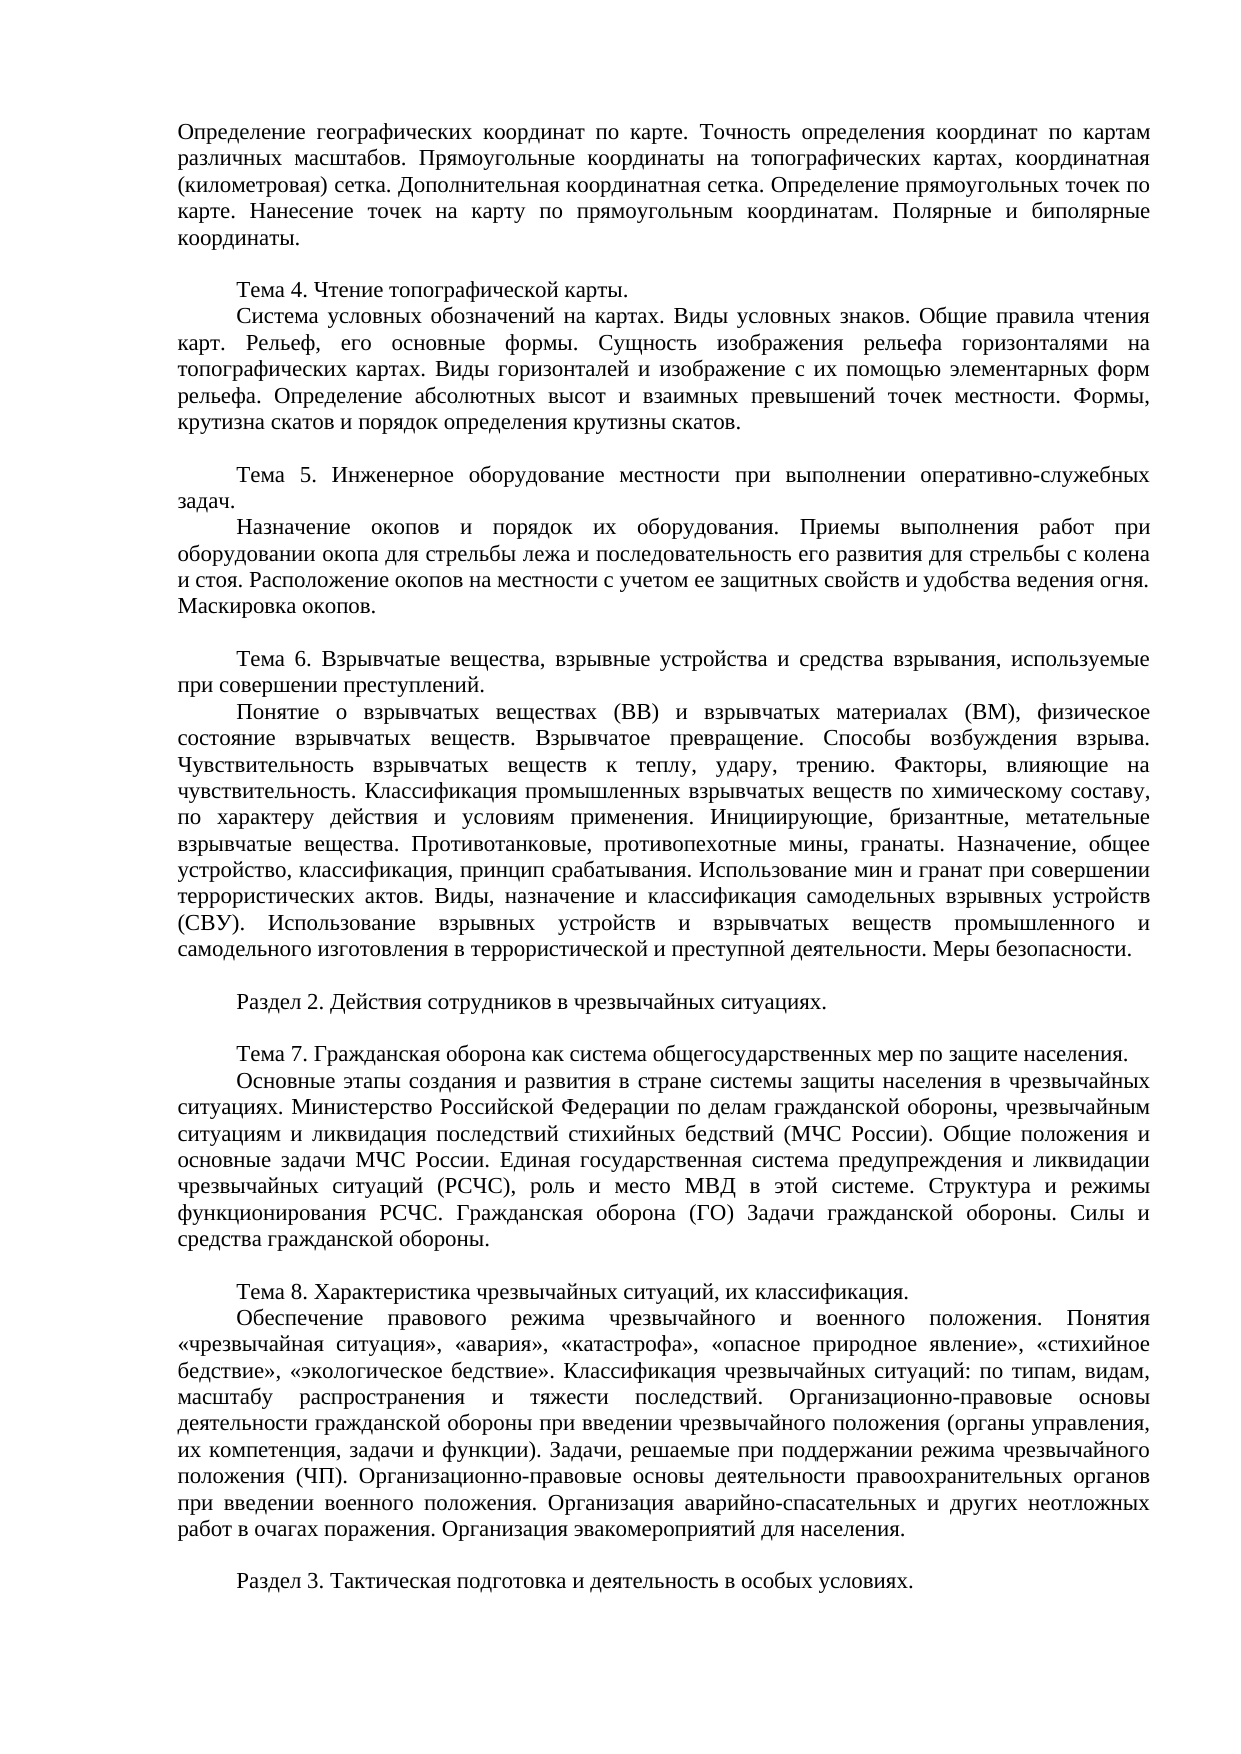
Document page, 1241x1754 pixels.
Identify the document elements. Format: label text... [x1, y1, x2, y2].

text Тема 7. Гражданская оборона как система общегосударственных мер по защите населения. [177, 1041, 1152, 1067]
text Тема 6. Взрывчатые вещества, взрывные устройства и средства взрывания, используемые при совершении преступлений. [177, 645, 1152, 698]
text Назначение окопов и порядок их оборудования. Приемы выполнения работ при оборудовании окопа для стрельбы лежа и последовательность его развития для стрельбы с колена и стоя. Расположение окопов на местности с учетом ее защитных свойств и удобства ведения огня. Маскировка окопов. [177, 513, 1152, 619]
text Тема 5. Инженерное оборудование местности при выполнении оперативно-служебных задач. [177, 461, 1152, 513]
text Тема 8. Характеристика чрезвычайных ситуаций, их классификация. [177, 1278, 1152, 1304]
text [177, 118, 1152, 250]
text Система условных обозначений на картах. Виды условных знаков. Общие правила чтения карт. Рельеф, его основные формы. Сущность изображения рельефа горизонталями на топографических картах. Виды горизонталей и изображение с их помощью элементарных форм рельефа. Определение абсолютных высот и взаимных превышений точек местности. Формы, крутизна скатов и порядок определения крутизны скатов. [177, 303, 1152, 434]
text Раздел 2. Действия сотрудников в чрезвычайных ситуациях. [177, 988, 1152, 1014]
text Понятие о взрывчатых веществах (ВВ) и взрывчатых материалах (ВМ), физическое состояние взрывчатых веществ. Взрывчатое превращение. Способы возбуждения взрыва. Чувствительность взрывчатых веществ к теплу, удару, трению. Факторы, влияющие на чувствительность. Классификация промышленных взрывчатых веществ по химическому составу, по характеру действия и условиям применения. Инициирующие, бризантные, метательные взрывчатые вещества. Противотанковые, противопехотные мины, гранаты. Назначение, общее устройство, классификация, принцип срабатывания. Использование мин и гранат при совершении террористических актов. Виды, назначение и классификация самодельных взрывных устройств (СВУ). Использование взрывных устройств и взрывчатых веществ промышленного и самодельного изготовления в террористической и преступной деятельности. Меры безопасности. [177, 698, 1152, 961]
text Тема 4. Чтение топографической карты. [177, 276, 1152, 303]
text Раздел 3. Тактическая подготовка и деятельность в особых условиях. [177, 1568, 1152, 1594]
text Основные этапы создания и развития в стране системы защиты населения в чрезвычайных ситуациях. Министерство Российской Федерации по делам гражданской обороны, чрезвычайным ситуациям и ликвидация последствий стихийных бедствий (МЧС России). Общие положения и основные задачи МЧС России. Единая государственная система предупреждения и ликвидации чрезвычайных ситуаций (РСЧС), роль и место МВД в этой системе. Структура и режимы функционирования РСЧС. Гражданская оборона (ГО) Задачи гражданской обороны. Силы и средства гражданской обороны. [177, 1067, 1152, 1251]
text Обеспечение правового режима чрезвычайного и военного положения. Понятия «чрезвычайная ситуация», «авария», «катастрофа», «опасное природное явление», «стихийное бедствие», «экологическое бедствие». Классификация чрезвычайных ситуаций: по типам, видам, масштабу распространения и тяжести последствий. Организационно-правовые основы деятельности гражданской обороны при введении чрезвычайного положения (органы управления, их компетенция, задачи и функции). Задачи, решаемые при поддержании режима чрезвычайного положения (ЧП). Организационно-правовые основы деятельности правоохранительных органов при введении военного положения. Организация аварийно-спасательных и других неотложных работ в очагах поражения. Организация эвакомероприятий для населения. [177, 1304, 1152, 1541]
